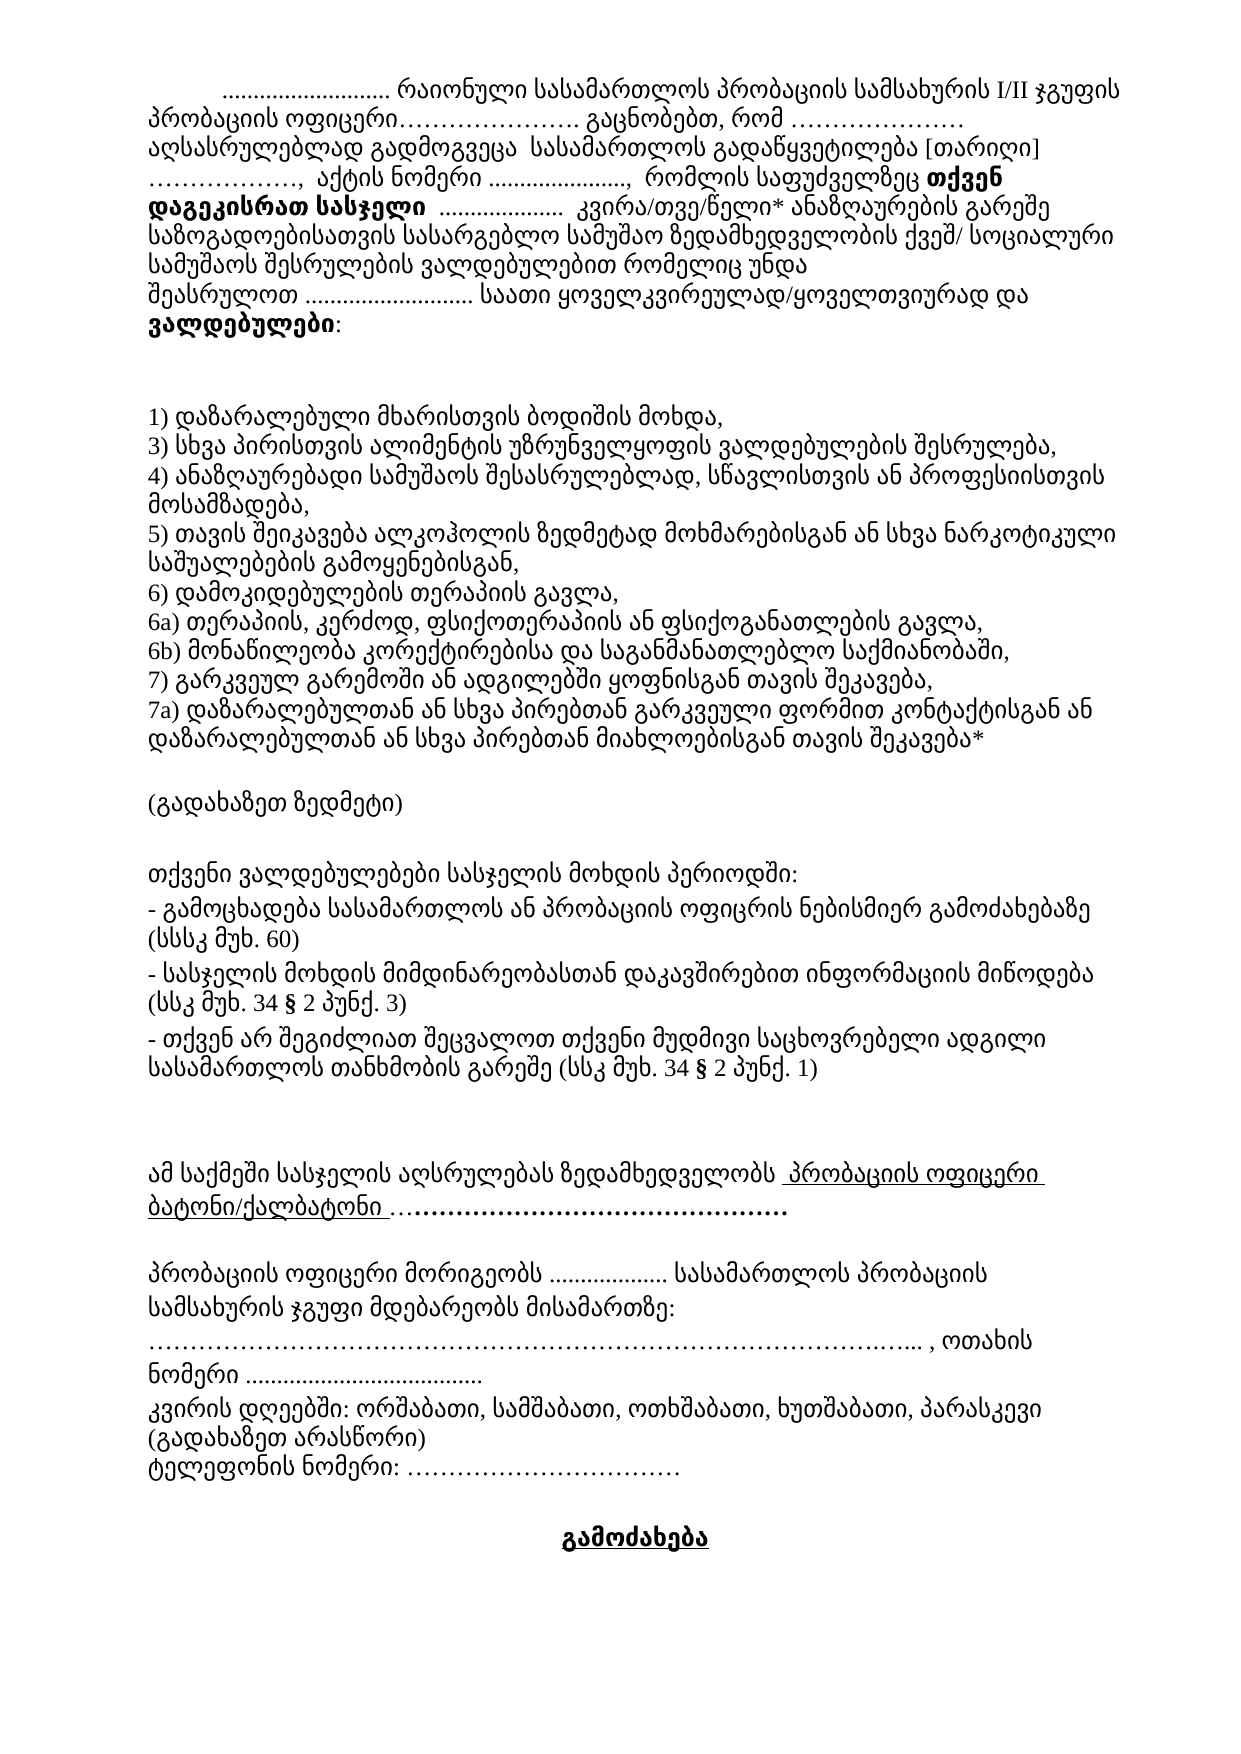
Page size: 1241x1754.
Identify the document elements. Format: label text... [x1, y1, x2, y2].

text 1) დაზარალებული მხარისთვის ბოდიშის მოხდა, [148, 402, 1122, 431]
text კვირის დღეებში: ორშაბათი, სამშაბათი, ოთხშაბათი, ხუთშაბათი, პარასკევი (გადახაზეთ არასწორი) [148, 1394, 1122, 1452]
text 5) თავის შეიკავება ალკოჰოლის ზედმეტად მოხმარებისგან ან სხვა ნარკოტიკული საშუალებების გამოყენებისგან, [148, 519, 1122, 578]
text 7) გარკვეულ გარემოში ან ადგილებში ყოფნისგან თავის შეკავება, [148, 666, 1122, 695]
text 7a) დაზარალებულთან ან სხვა პირებთან გარკვეული ფორმით კონტაქტისგან ან დაზარალებულთან ან სხვა პირებთან მიახლოებისგან თავის შეკავება* [148, 695, 1122, 753]
text 6a) თერაპიის, კერძოდ, ფსიქოთერაპიის ან ფსიქოგანათლების გავლა, [148, 607, 1122, 636]
text 4) ანაზღაურებადი სამუშაოს შესასრულებლად, სწავლისთვის ან პროფესიისთვის მოსამზადება, [148, 461, 1122, 519]
text ტელეფონის ნომერი: …………………………… [148, 1452, 1122, 1481]
text 6) დამოკიდებულების თერაპიის გავლა, [148, 578, 1122, 607]
text …………………………………………………………………………….…... , ოთახის ნომერი ...................................... [148, 1326, 1122, 1389]
text ამ საქმეში სასჯელის აღსრულებას ზედამხედველობს პრობაციის ოფიცერი ბატონი/ქალბატონი ………………………………………… [148, 1159, 1122, 1222]
text გამოძახება [148, 1523, 1122, 1552]
text ........................... რაიონული სასამართლოს პრობაციის სამსახურის I/II ჯგუფის პრობაციის ოფიცერი…………………. გაცნობებთ, რომ …………………აღსასრულებლად გადმოგვეცა სასამართლოს გადაწყვეტილება [თარიღი] ………………, აქტის ნომერი ......................, რომლის საფუძველზეც თქვენ დაგეკისრათ სასჯელი .................... კვირა/თვე/წელი* ანაზღაურების გარეშე საზოგადოებისათვის სასარგებლო სამუშაო ზედამხედველობის ქვეშ/ სოციალური სამუშაოს შესრულების ვალდებულებით რომელიც უნდა შეასრულოთ ........................... საათი ყოველკვირეულად/ყოველთვიურად და ვალდებულები: [148, 75, 1122, 338]
text 3) სხვა პირისთვის ალიმენტის უზრუნველყოფის ვალდებულების შესრულება, [148, 431, 1122, 461]
text (გადახაზეთ ზედმეტი) [148, 788, 1122, 818]
text თქვენი ვალდებულებები სასჯელის მოხდის პერიოდში: [148, 859, 1122, 888]
text 6b) მონაწილეობა კორექტირებისა და საგანმანათლებლო საქმიანობაში, [148, 636, 1122, 666]
text პრობაციის ოფიცერი მორიგეობს ................... სასამართლოს პრობაციის სამსახურის ჯგუფი მდებარეობს მისამართზე: [148, 1259, 1122, 1322]
text - სასჯელის მოხდის მიმდინარეობასთან დაკავშირებით ინფორმაციის მიწოდება (სსკ მუხ. 34 § 2 პუნქ. 3) [148, 959, 1122, 1018]
text - თქვენ არ შეგიძლიათ შეცვალოთ თქვენი მუდმივი საცხოვრებელი ადგილი სასამართლოს თანხმობის გარეშე (სსკ მუხ. 34 § 2 პუნქ. 1) [148, 1024, 1122, 1083]
text - გამოცხადება სასამართლოს ან პრობაციის ოფიცრის ნებისმიერ გამოძახებაზე (სსსკ მუხ. 60) [148, 894, 1122, 953]
